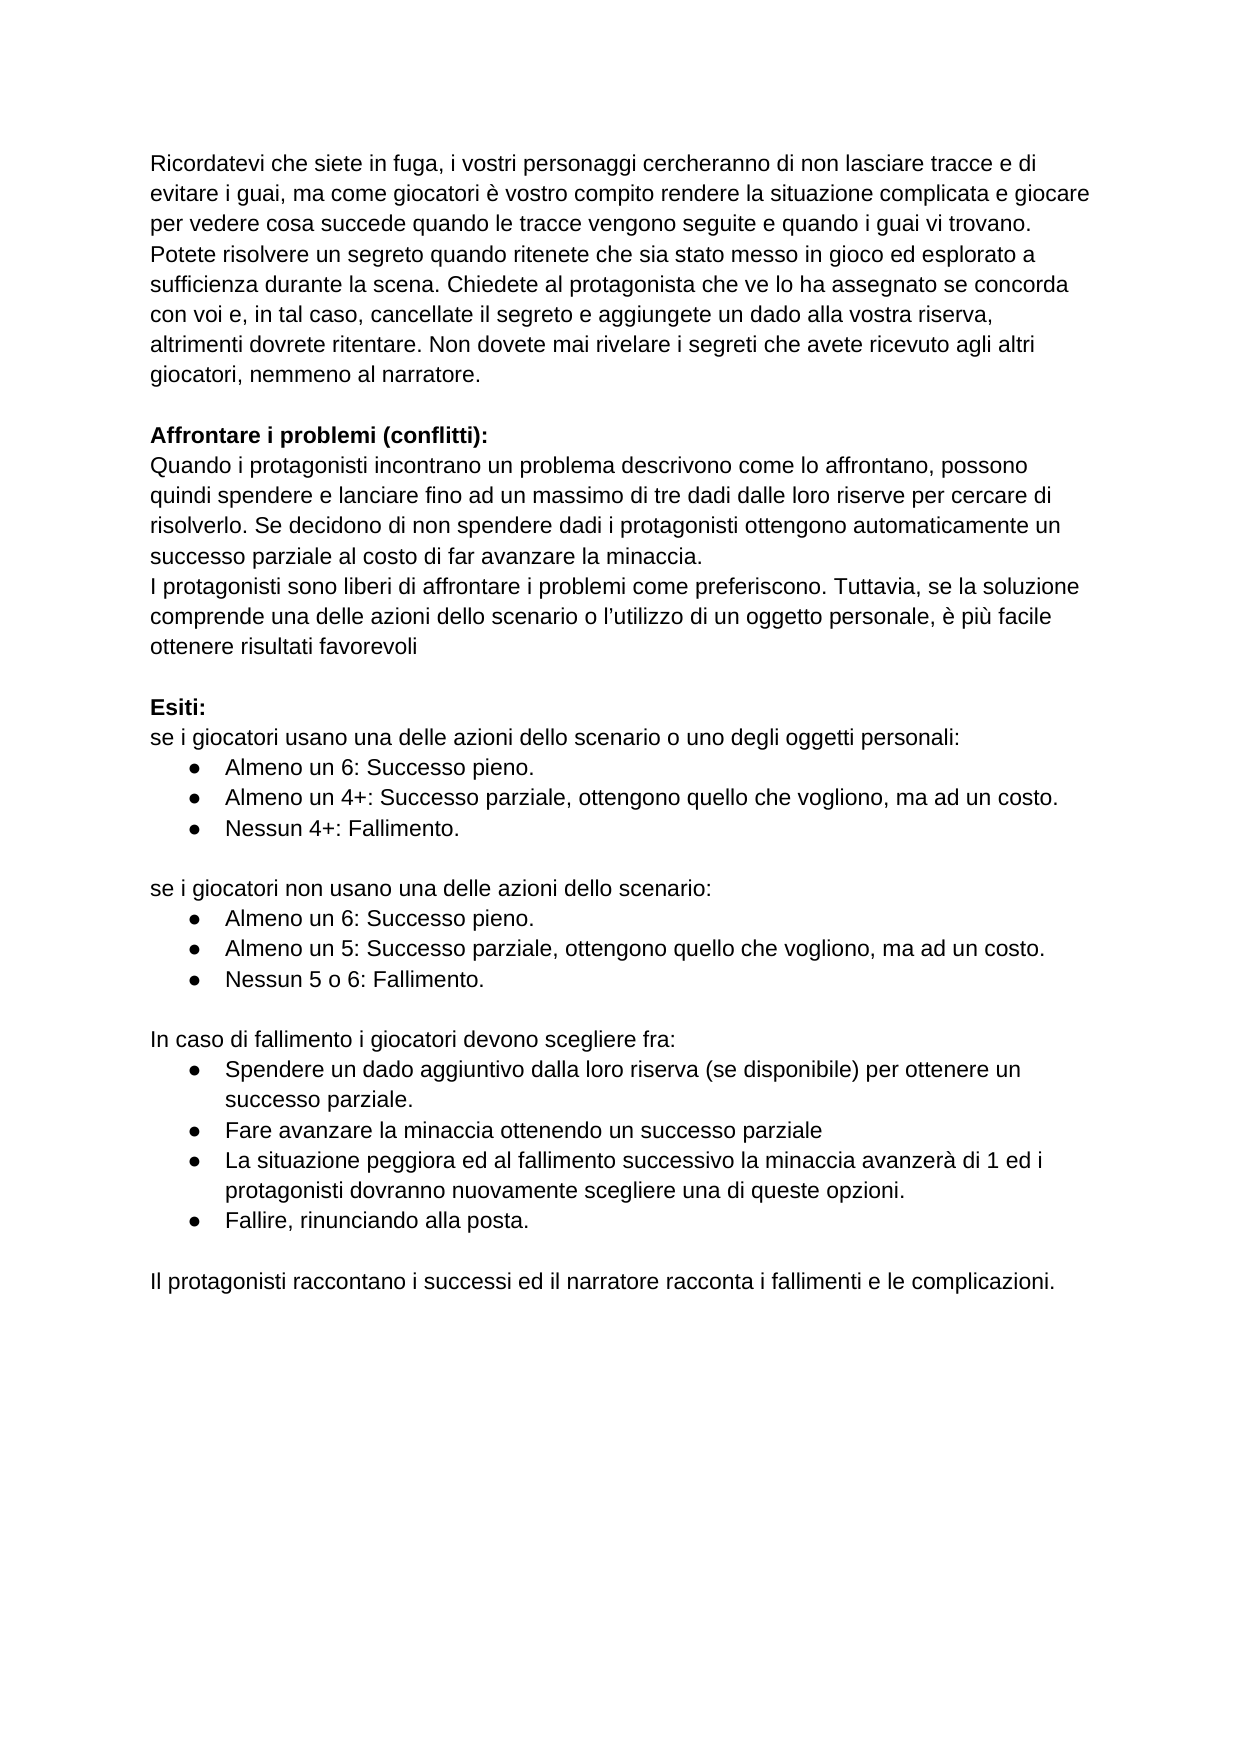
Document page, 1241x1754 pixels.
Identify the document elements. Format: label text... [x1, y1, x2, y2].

list Fare avanzare la minaccia ottenendo un successo parziale [187, 1117, 1090, 1143]
list Spendere un dado aggiuntivo dalla loro riserva (se disponibile) per ottenere un successo parziale. [187, 1056, 1090, 1113]
text Affrontare i problemi (conflitti): [150, 422, 1090, 448]
list Almeno un 5: Successo parziale, ottengono quello che vogliono, ma ad un costo. [187, 935, 1090, 962]
text se i giocatori non usano una delle azioni dello scenario: [150, 875, 1090, 901]
text In caso di fallimento i giocatori devono scegliere fra: [150, 1026, 1090, 1052]
list Nessun 5 o 6: Fallimento. [187, 966, 1090, 992]
text Esiti: [150, 694, 1090, 720]
text Quando i protagonisti incontrano un problema descrivono come lo affrontano, possono quindi spendere e lanciare fino ad un massimo di tre dadi dalle loro riserve per cercare di risolverlo. Se decidono di non spendere dadi i protagonisti ottengono automaticamente un successo parziale al costo di far avanzare la minaccia. [150, 452, 1090, 569]
text Potete risolvere un segreto quando ritenete che sia stato messo in gioco ed esplorato a sufficienza durante la scena. Chiedete al protagonista che ve lo ha assegnato se concorda con voi e, in tal caso, cancellate il segreto e aggiungete un dado alla vostra riserva, altrimenti dovrete ritentare. Non dovete mai rivelare i segreti che avete ricevuto agli altri giocatori, nemmeno al narratore. [150, 241, 1090, 388]
text se i giocatori usano una delle azioni dello scenario o uno degli oggetti personali: [150, 724, 1090, 750]
text I protagonisti sono liberi di affrontare i problemi come preferiscono. Tuttavia, se la soluzione comprende una delle azioni dello scenario o l’utilizzo di un oggetto personale, è più facile ottenere risultati favorevoli [150, 573, 1090, 660]
text Ricordatevi che siete in fuga, i vostri personaggi cercheranno di non lasciare tracce e di evitare i guai, ma come giocatori è vostro compito rendere la situazione complicata e giocare per vedere cosa succede quando le tracce vengono seguite e quando i guai vi trovano. [150, 150, 1090, 237]
list Almeno un 4+: Successo parziale, ottengono quello che vogliono, ma ad un costo. [187, 784, 1090, 811]
text Il protagonisti raccontano i successi ed il narratore racconta i fallimenti e le complicazioni. [150, 1268, 1090, 1294]
list Almeno un 6: Successo pieno. [187, 754, 1090, 781]
list Nessun 4+: Fallimento. [187, 814, 1090, 841]
list Fallire, rinunciando alla posta. [187, 1207, 1090, 1234]
list Almeno un 6: Successo pieno. [187, 905, 1090, 932]
list La situazione peggiora ed al fallimento successivo la minaccia avanzerà di 1 ed i protagonisti dovranno nuovamente scegliere una di queste opzioni. [187, 1147, 1090, 1203]
